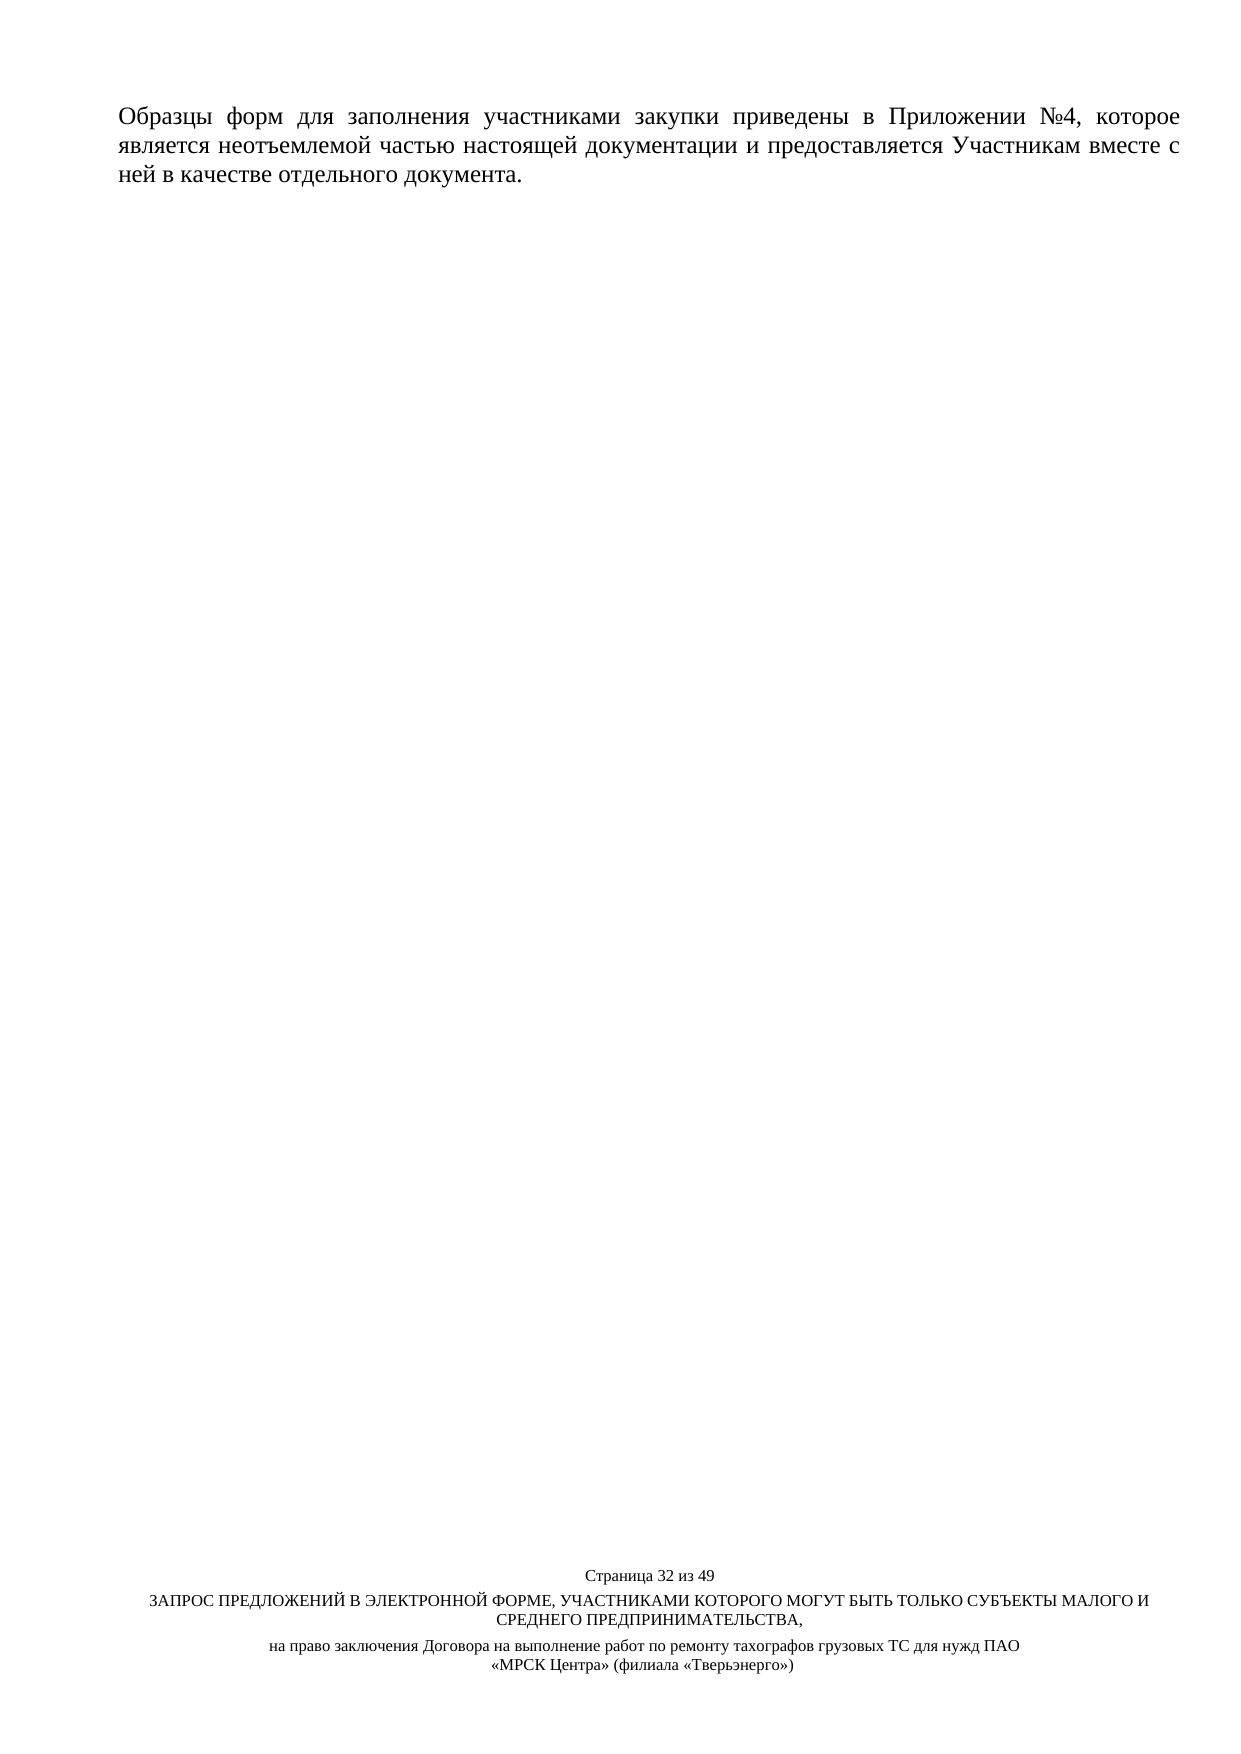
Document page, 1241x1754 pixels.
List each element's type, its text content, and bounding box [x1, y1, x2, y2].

subtitle Образцы форм для заполнения участниками закупки приведены в Приложении №4, которое является неотъемлемой частью настоящей документации и предоставляется Участникам вместе с ней в качестве отдельного документа. [118, 101, 1181, 187]
